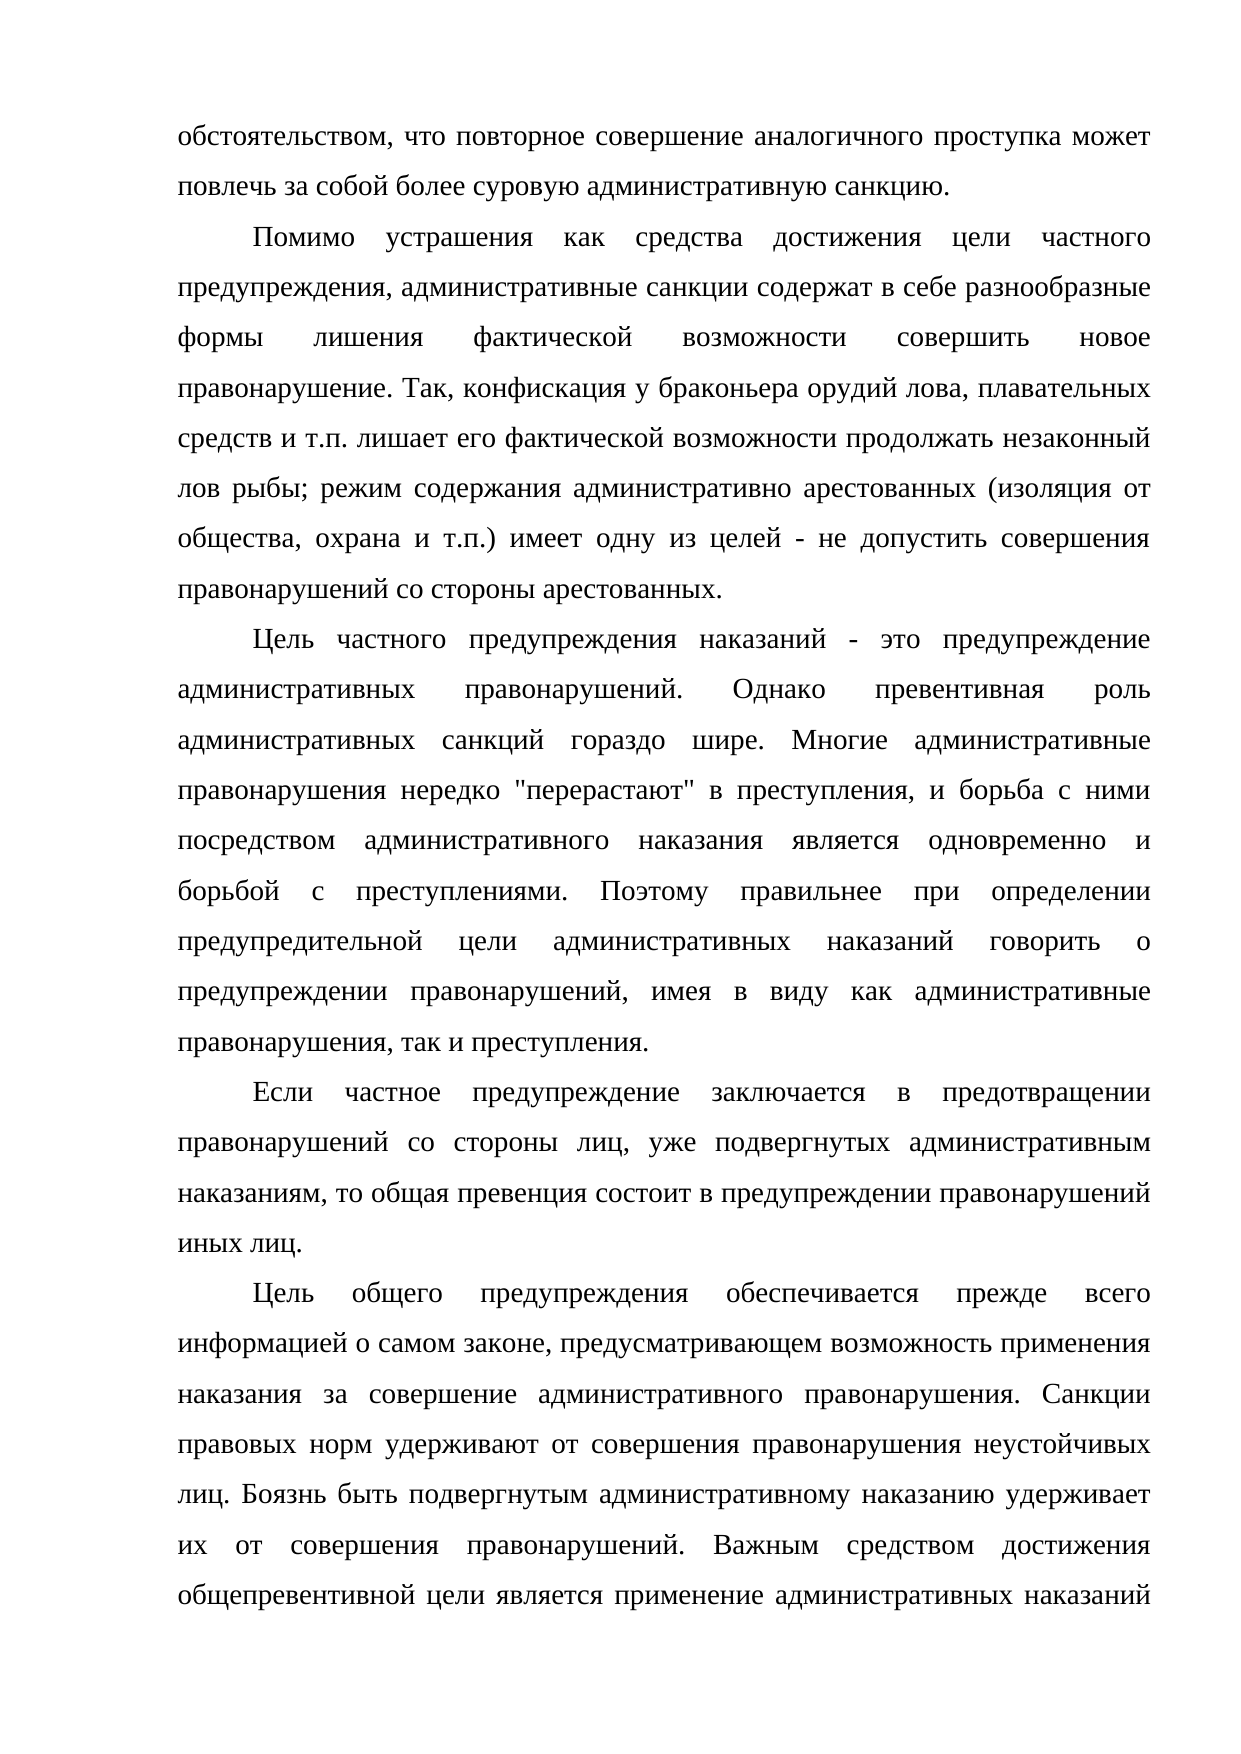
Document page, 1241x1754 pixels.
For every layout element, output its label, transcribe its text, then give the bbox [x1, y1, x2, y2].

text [177, 1275, 1152, 1611]
text Если частное предупреждение заключается в предотвращении правонарушений со стороны лиц, уже подвергнутых административным наказаниям, то общая превенция состоит в предупреждении правонарушений иных лиц. [177, 1074, 1152, 1258]
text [177, 118, 1152, 202]
text Помимо устрашения как средства достижения цели частного предупреждения, административные санкции содержат в себе разнообразные формы лишения фактической возможности совершить новое правонарушение. Так, конфискация у браконьера орудий лова, плавательных средств и т.п. лишает его фактической возможности продолжать незаконный лов рыбы; режим содержания административно арестованных (изоляция от общества, охрана и т.п.) имеет одну из целей - не допустить совершения правонарушений со стороны арестованных. [177, 219, 1152, 604]
text Цель частного предупреждения наказаний - это предупреждение административных правонарушений. Однако превентивная роль административных санкций гораздо шире. Многие административные правонарушения нередко "перерастают" в преступления, и борьба с ними посредством административного наказания является одновременно и борьбой с преступлениями. Поэтому правильнее при определении предупредительной цели административных наказаний говорить о предупреждении правонарушений, имея в виду как административные правонарушения, так и преступления. [177, 621, 1152, 1057]
